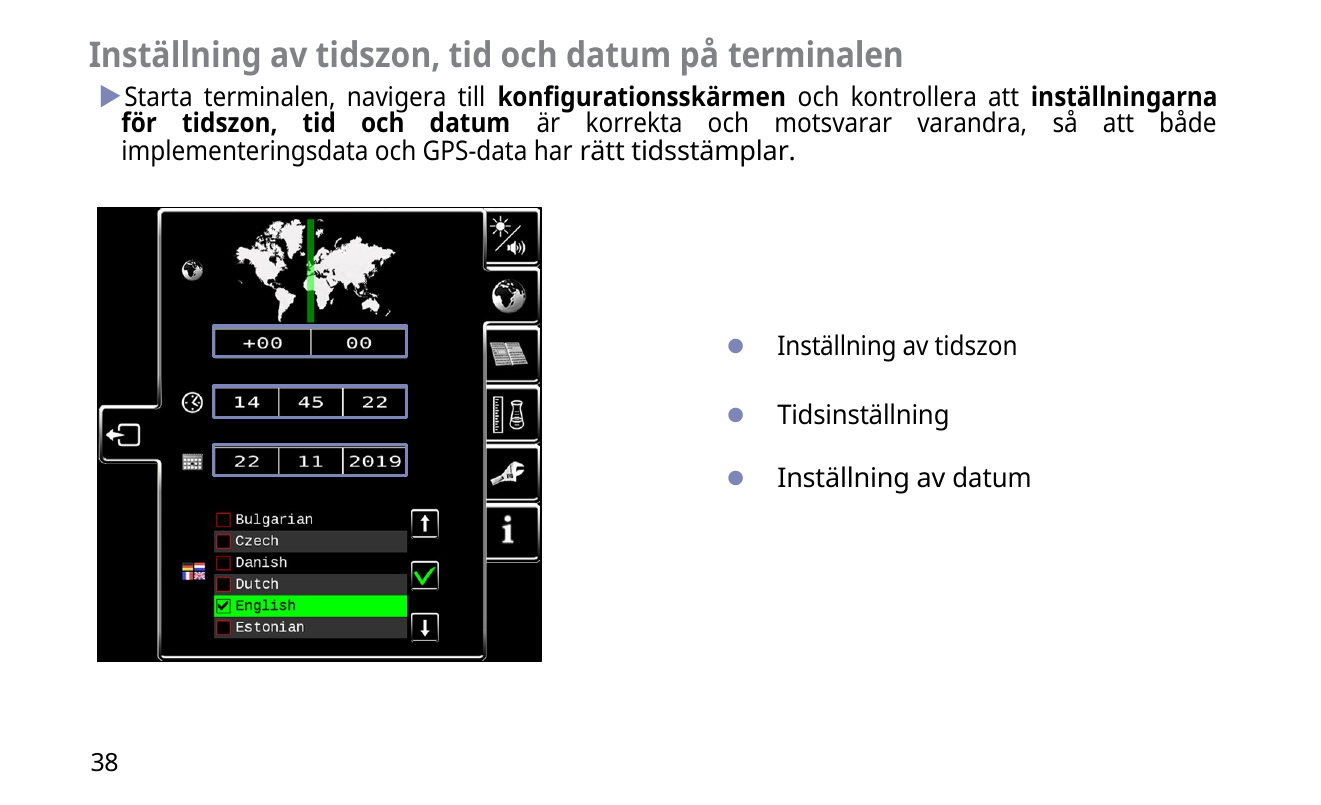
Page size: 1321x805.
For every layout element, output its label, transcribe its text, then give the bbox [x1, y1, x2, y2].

list Starta terminalen, navigera till konfigurationsskärmen och kontrollera att inställningarna för tidszon, tid och datum är korrekta och motsvarar varandra, så att både implementeringsdata och GPS-data har rätt tidsstämplar. [98, 84, 1218, 169]
list Tidsinställning [726, 396, 1258, 433]
list Inställning av datum [726, 458, 1258, 495]
list Inställning av tidszon [726, 326, 1258, 363]
subtitle Inställning av tidszon, tid och datum på terminalen [88, 29, 1258, 78]
picture [98, 208, 540, 661]
